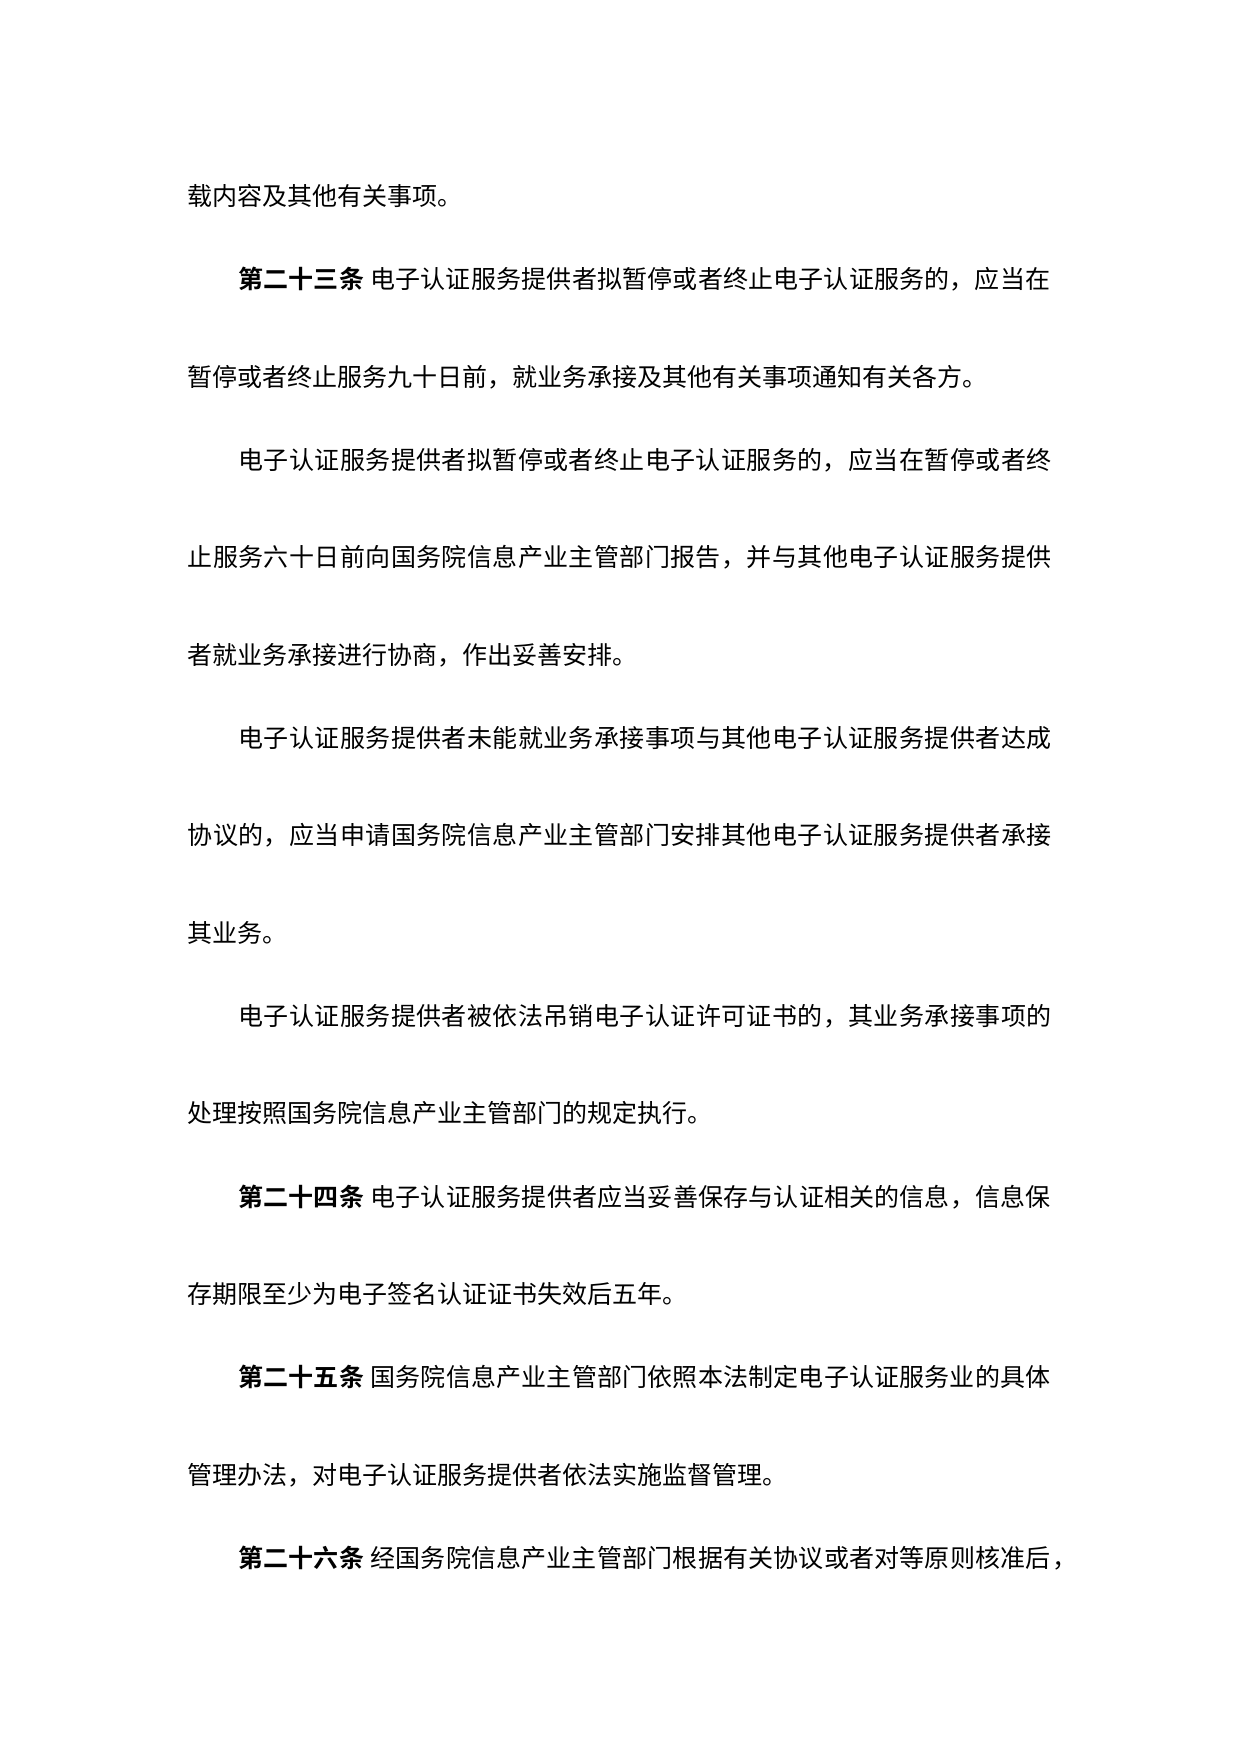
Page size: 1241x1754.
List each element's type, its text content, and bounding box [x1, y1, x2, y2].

text 第二十三条 电子认证服务提供者拟暂停或者终止电子认证服务的，应当在暂停或者终止服务九十日前，就业务承接及其他有关事项通知有关各方。 [187, 245, 1053, 408]
text 电子认证服务提供者未能就业务承接事项与其他电子认证服务提供者达成协议的，应当申请国务院信息产业主管部门安排其他电子认证服务提供者承接其业务。 [187, 704, 1053, 964]
text 电子认证服务提供者拟暂停或者终止电子认证服务的，应当在暂停或者终止服务六十日前向国务院信息产业主管部门报告，并与其他电子认证服务提供者就业务承接进行协商，作出妥善安排。 [187, 426, 1053, 686]
text 第二十四条 电子认证服务提供者应当妥善保存与认证相关的信息，信息保存期限至少为电子签名认证证书失效后五年。 [187, 1163, 1053, 1325]
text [187, 162, 1053, 227]
text 电子认证服务提供者被依法吊销电子认证许可证书的，其业务承接事项的处理按照国务院信息产业主管部门的规定执行。 [187, 982, 1053, 1144]
text 第二十五条 国务院信息产业主管部门依照本法制定电子认证服务业的具体管理办法，对电子认证服务提供者依法实施监督管理。 [187, 1343, 1053, 1506]
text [187, 1524, 1053, 1589]
